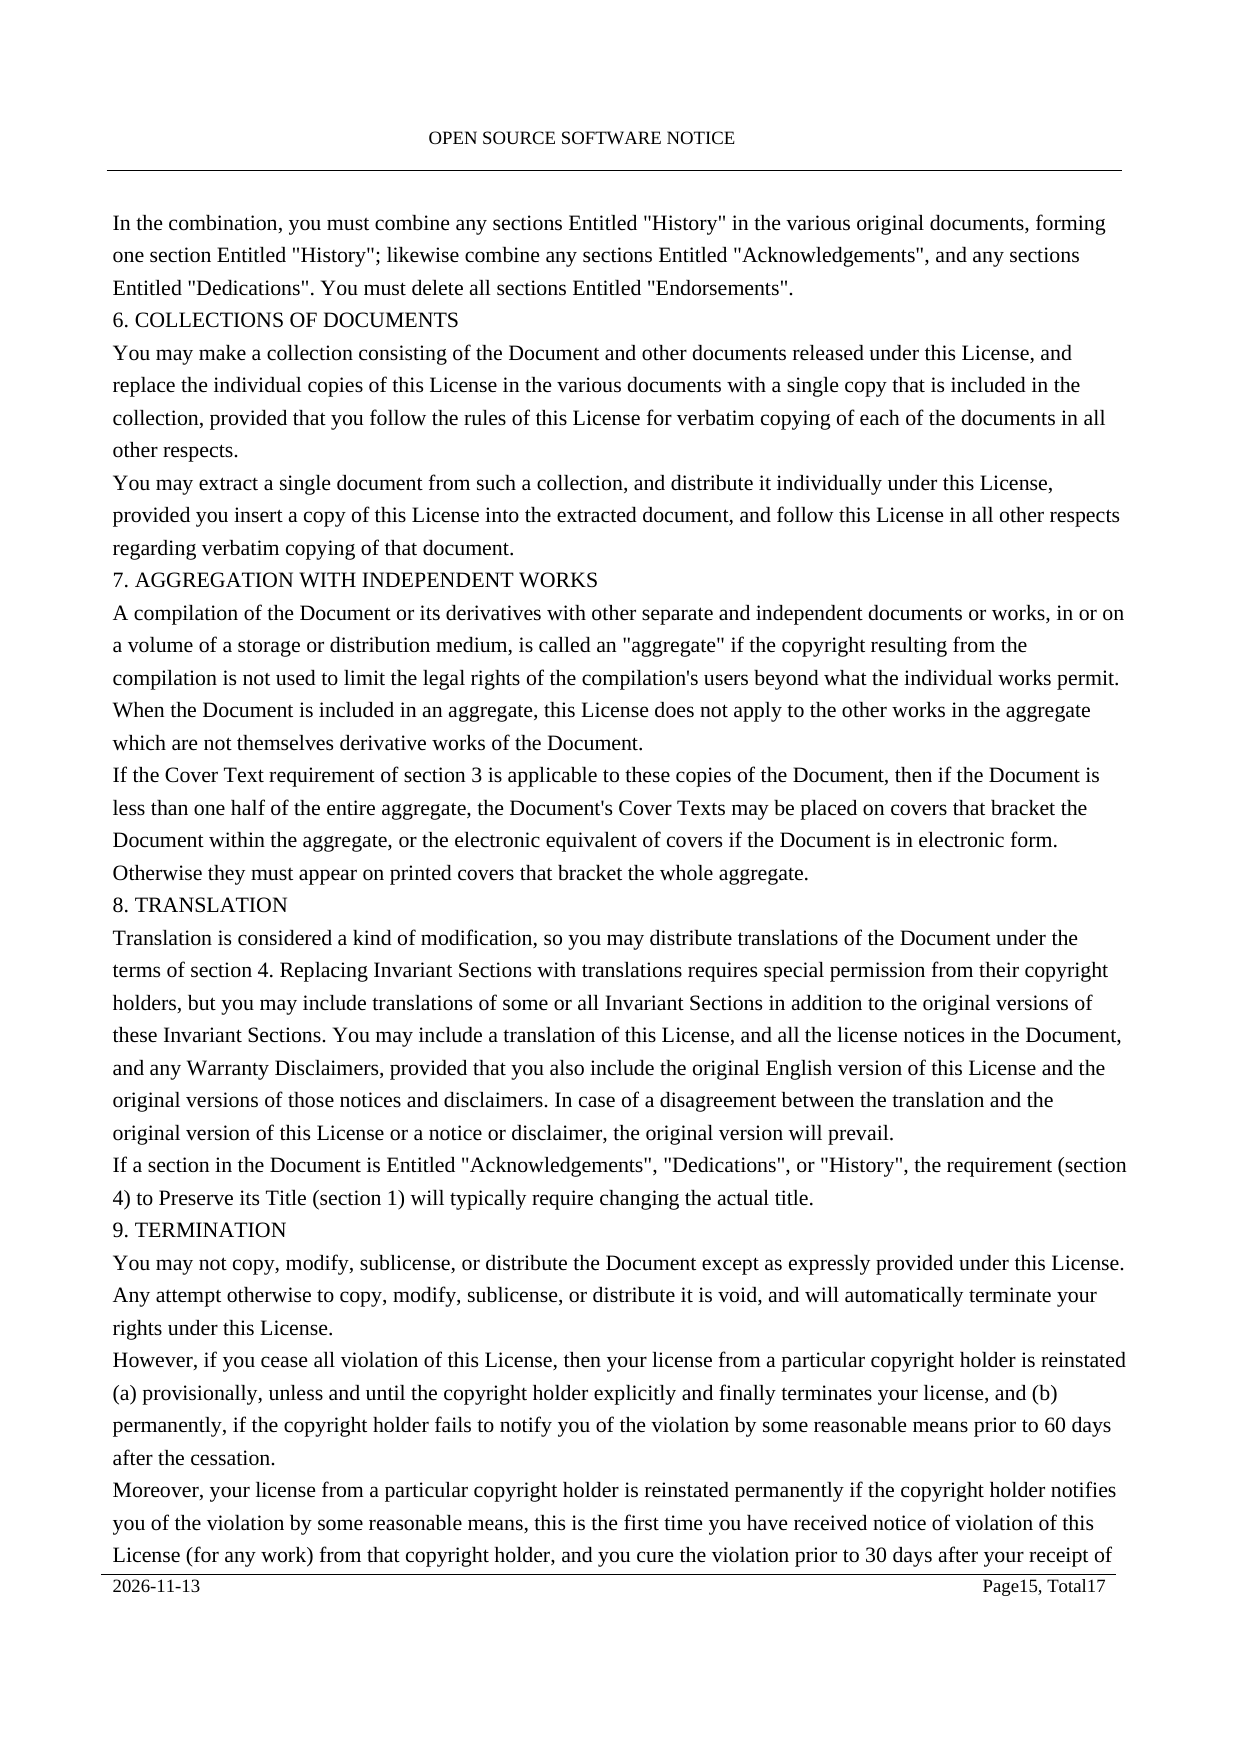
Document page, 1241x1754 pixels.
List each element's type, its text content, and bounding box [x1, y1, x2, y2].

text Translation is considered a kind of modification, so you may distribute translations of the Document under the terms of section 4. Replacing Invariant Sections with translations requires special permission from their copyright holders, but you may include translations of some or all Invariant Sections in addition to the original versions of these Invariant Sections. You may include a translation of this License, and all the license notices in the Document, and any Warranty Disclaimers, provided that you also include the original English version of this License and the original versions of those notices and disclaimers. In case of a disagreement between the translation and the original version of this License or a notice or disclaimer, the original version will prevail. [112, 921, 1128, 1149]
text You may extract a single document from such a collection, and distribute it individually under this License, provided you insert a copy of this License into the extracted document, and follow this License in all other respects regarding verbatim copying of that document. [112, 466, 1128, 564]
text If the Cover Text requirement of section 3 is applicable to these copies of the Document, then if the Document is less than one half of the entire aggregate, the Document's Cover Texts may be placed on covers that bracket the Document within the aggregate, or the electronic equivalent of covers if the Document is in electronic form. Otherwise they must appear on printed covers that bracket the whole aggregate. [112, 759, 1128, 889]
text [112, 1474, 1128, 1571]
text 7. AGGREGATION WITH INDEPENDENT WORKS [112, 564, 1128, 596]
text 9. TERMINATION [112, 1214, 1128, 1246]
text In the combination, you must combine any sections Entitled "History" in the various original documents, forming one section Entitled "History"; likewise combine any sections Entitled "Acknowledgements", and any sections Entitled "Dedications". You must delete all sections Entitled "Endorsements". [112, 206, 1128, 304]
text A compilation of the Document or its derivatives with other separate and independent documents or works, in or on a volume of a storage or distribution medium, is called an "aggregate" if the copyright resulting from the compilation is not used to limit the legal rights of the compilation's users beyond what the individual works permit. When the Document is included in an aggregate, this License does not apply to the other works in the aggregate which are not themselves derivative works of the Document. [112, 596, 1128, 759]
text 6. COLLECTIONS OF DOCUMENTS [112, 304, 1128, 336]
text If a section in the Document is Entitled "Acknowledgements", "Dedications", or "History", the requirement (section 4) to Preserve its Title (section 1) will typically require changing the actual title. [112, 1149, 1128, 1214]
text You may make a collection consisting of the Document and other documents released under this License, and replace the individual copies of this License in the various documents with a single copy that is included in the collection, provided that you follow the rules of this License for verbatim copying of each of the documents in all other respects. [112, 336, 1128, 466]
text 8. TRANSLATION [112, 889, 1128, 921]
text You may not copy, modify, sublicense, or distribute the Document except as expressly provided under this License. Any attempt otherwise to copy, modify, sublicense, or distribute it is void, and will automatically terminate your rights under this License. [112, 1246, 1128, 1344]
text However, if you cease all violation of this License, then your license from a particular copyright holder is reinstated (a) provisionally, unless and until the copyright holder explicitly and finally terminates your license, and (b) permanently, if the copyright holder fails to notify you of the violation by some reasonable means prior to 60 days after the cessation. [112, 1344, 1128, 1474]
